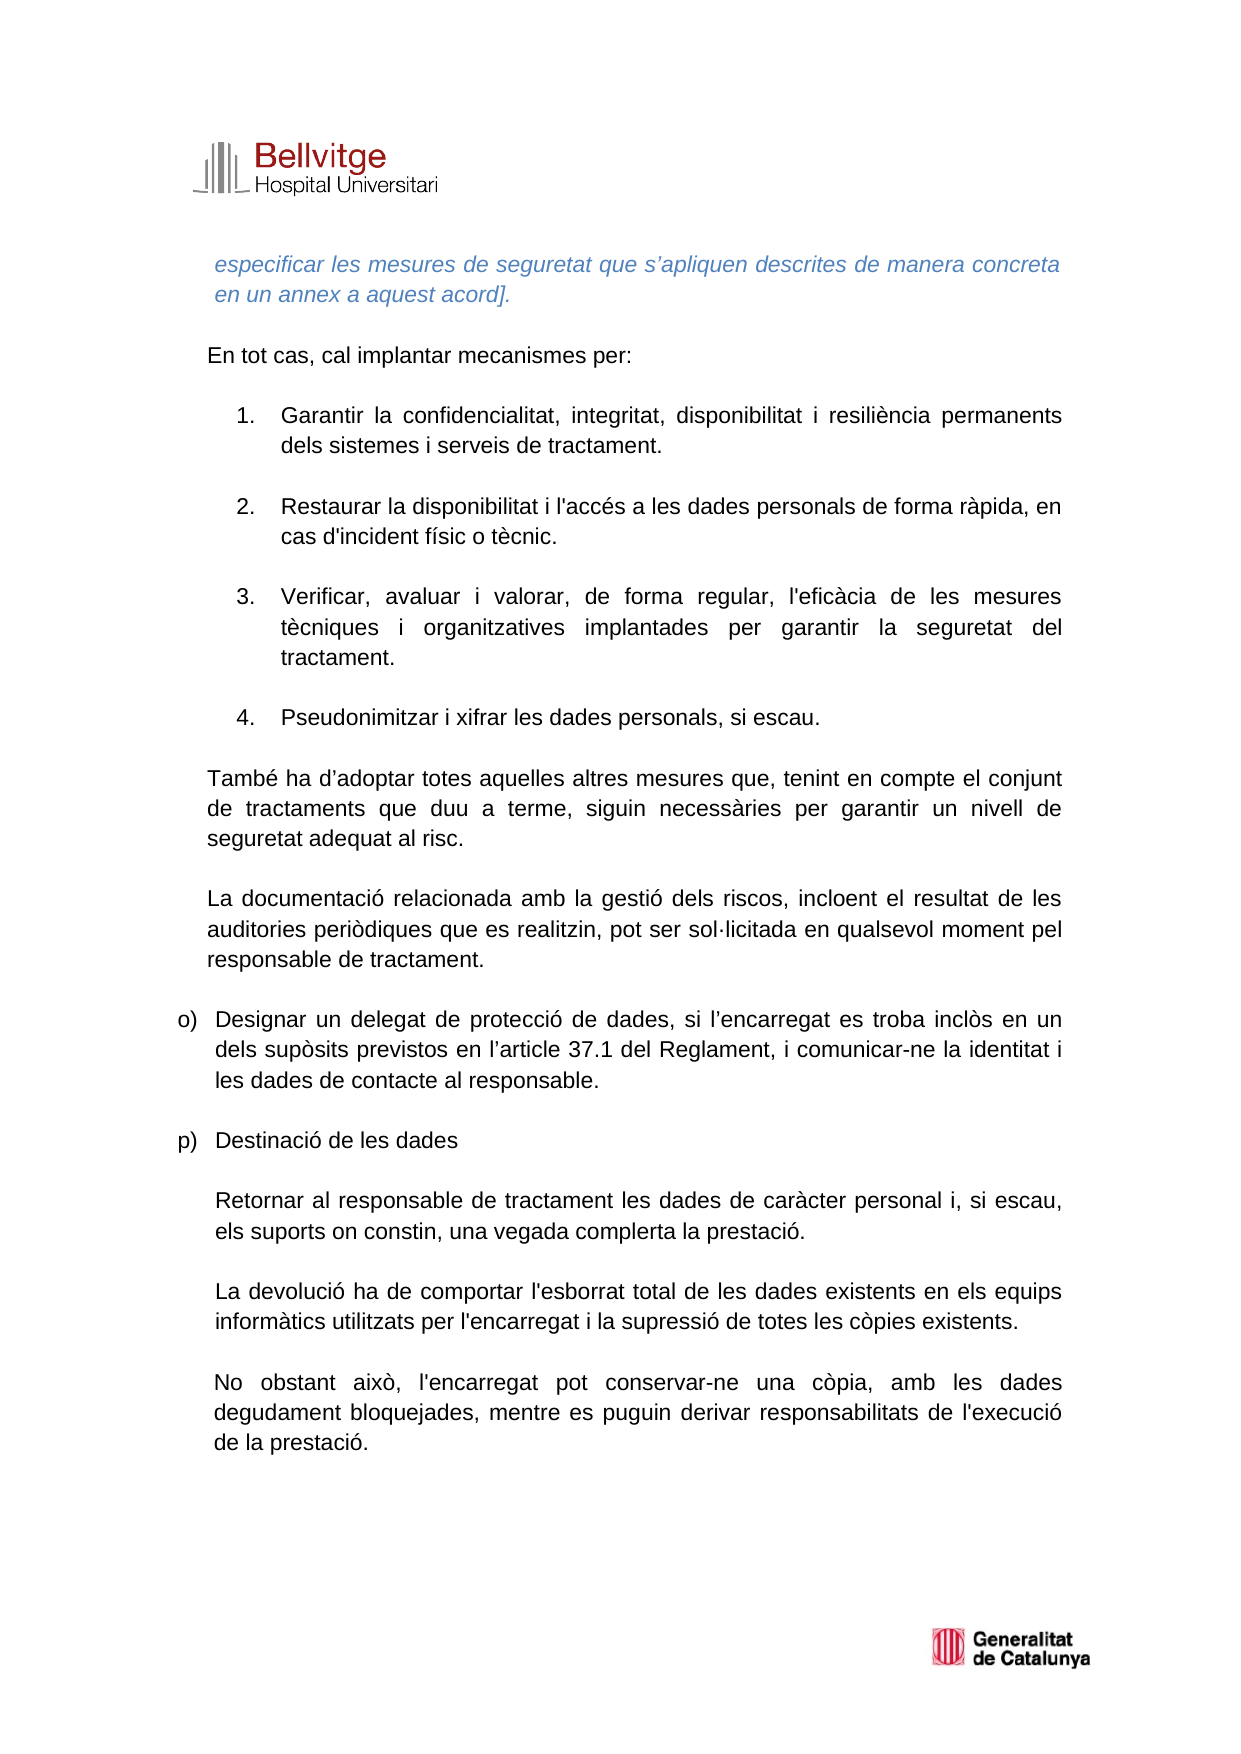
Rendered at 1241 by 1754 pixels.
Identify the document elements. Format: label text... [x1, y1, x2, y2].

list Garantir la confidencialitat, integritat, disponibilitat i resiliència permanents dels sistemes i serveis de tractament. [236, 402, 1063, 459]
list Verificar, avaluar i valorar, de forma regular, l'eficàcia de les mesures tècniques i organitzatives implantades per garantir la seguretat del tractament. [236, 583, 1063, 670]
list La devolució ha de comportar l'esborrat total de les dades existents en els equips informàtics utilitzats per l'encarregat i la supressió de totes les còpies existents. [215, 1278, 1063, 1335]
picture [177, 126, 453, 211]
list Designar un delegat de protecció de dades, si l’encarregat es troba inclòs en un dels supòsits previstos en l’article 37.1 del Reglament, i comunicar-ne la identitat i les dades de contacte al responsable. [177, 1006, 1063, 1093]
text La documentació relacionada amb la gestió dels riscos, incloent el resultat de les auditories periòdiques que es realitzin, pot ser sol·licitada en qualsevol moment pel responsable de tractament. [207, 885, 1063, 972]
list Restaurar la disponibilitat i l'accés a les dades personals de forma ràpida, en cas d'incident físic o tècnic. [236, 493, 1063, 549]
list Retornar al responsable de tractament les dades de caràcter personal i, si escau, els suports on constin, una vegada complerta la prestació. [215, 1187, 1063, 1244]
picture [893, 1621, 1129, 1674]
list Pseudonimitzar i xifrar les dades personals, si escau. [236, 704, 1063, 731]
list En tot cas, cal implantar mecanismes per: [207, 342, 1063, 368]
list Destinació de les dades [177, 1127, 1063, 1153]
text També ha d’adoptar totes aquelles altres mesures que, tenint en compte el conjunt de tractaments que duu a terme, siguin necessàries per garantir un nivell de seguretat adequat al risc. [207, 764, 1063, 851]
text No obstant això, l'encarregat pot conservar-ne una còpia, amb les dades degudament bloquejades, mentre es puguin derivar responsabilitats de l'execució de la prestació. [213, 1369, 1063, 1456]
